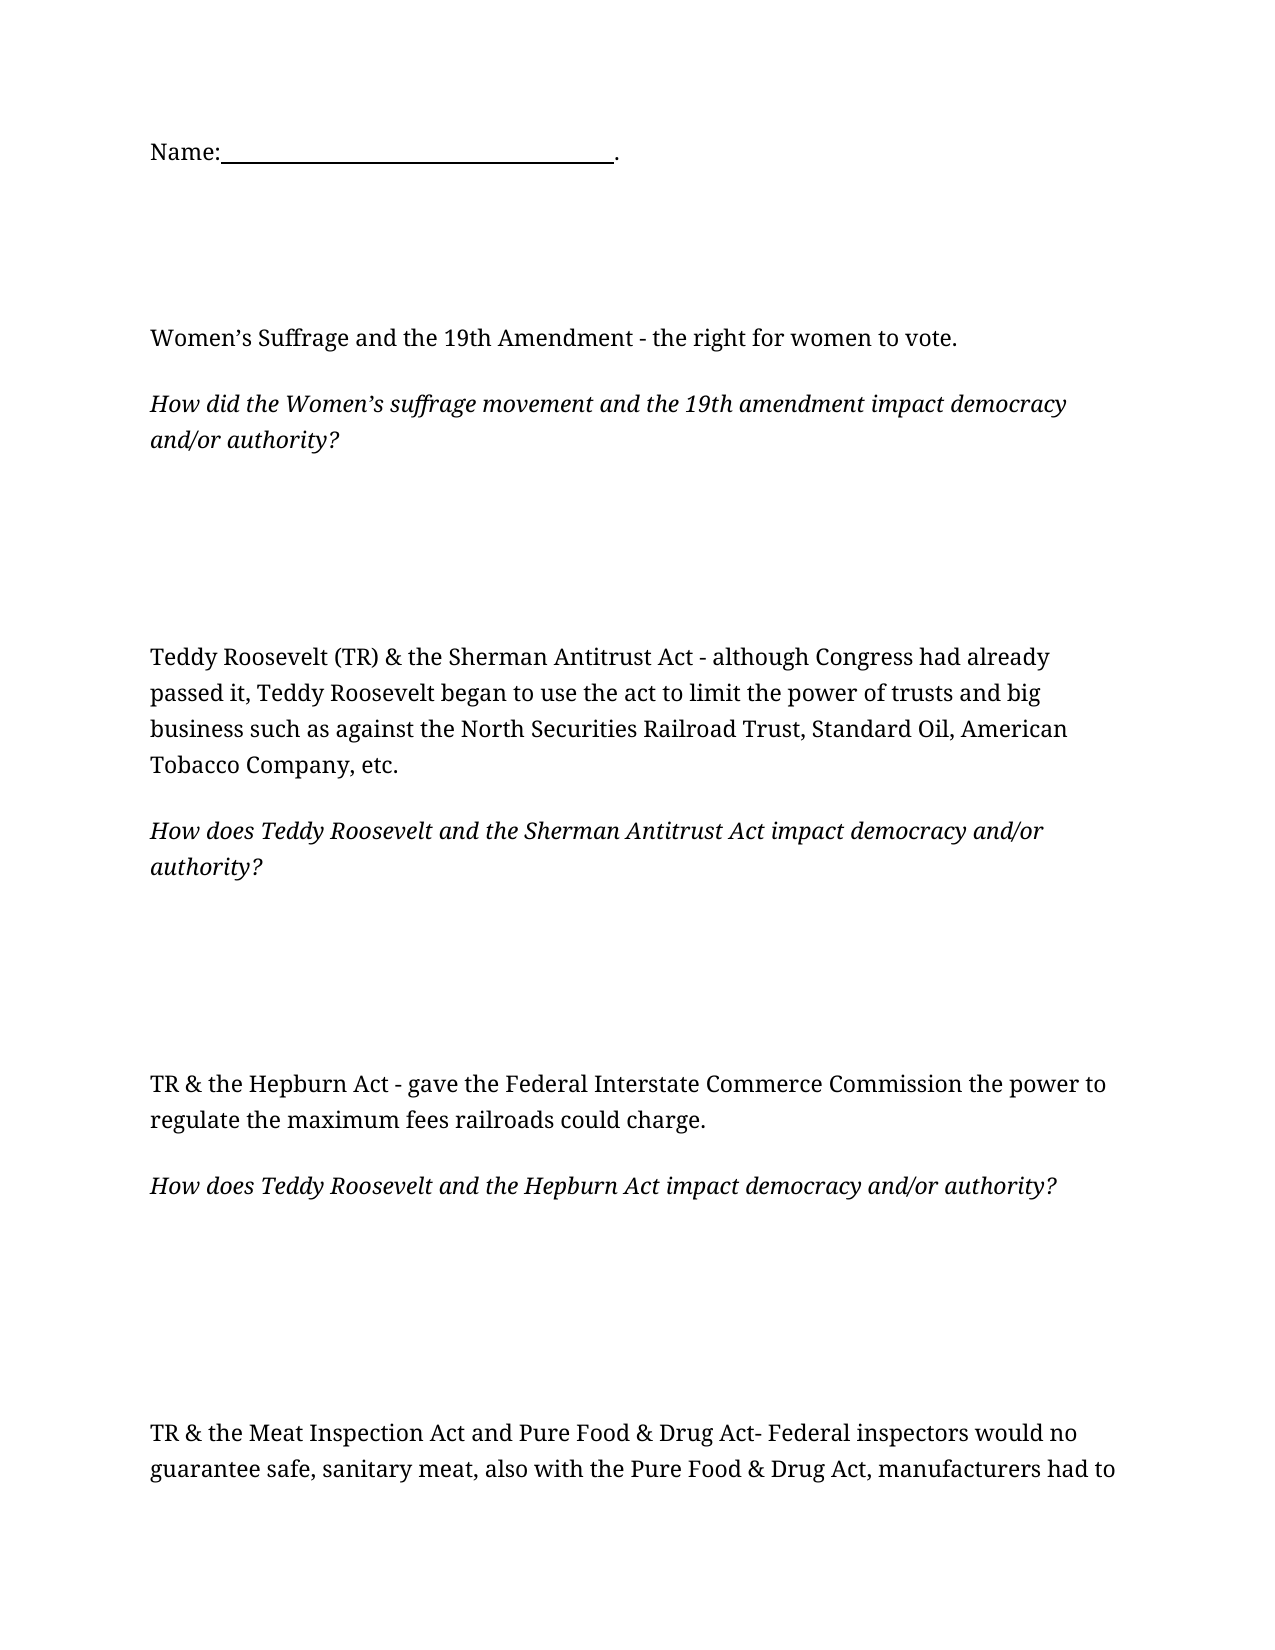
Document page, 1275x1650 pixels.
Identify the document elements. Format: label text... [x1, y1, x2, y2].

text Women’s Suffrage and the 19th Amendment - the right for women to vote. [150, 322, 1125, 353]
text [150, 1417, 1125, 1484]
text Teddy Roosevelt (TR) & the Sherman Antitrust Act - although Congress had already passed it, Teddy Roosevelt began to use the act to limit the power of trusts and big business such as against the North Securities Railroad Trust, Standard Oil, American Tobacco Company, etc. [150, 641, 1125, 780]
text How did the Women’s suffrage movement and the 19th amendment impact democracy and/or authority? [150, 388, 1125, 455]
text TR & the Hepburn Act - gave the Federal Interstate Commerce Commission the power to regulate the maximum fees railroads could charge. [150, 1068, 1125, 1135]
text How does Teddy Roosevelt and the Hepburn Act impact democracy and/or authority? [150, 1170, 1125, 1201]
text How does Teddy Roosevelt and the Sherman Antitrust Act impact democracy and/or authority? [150, 815, 1125, 882]
